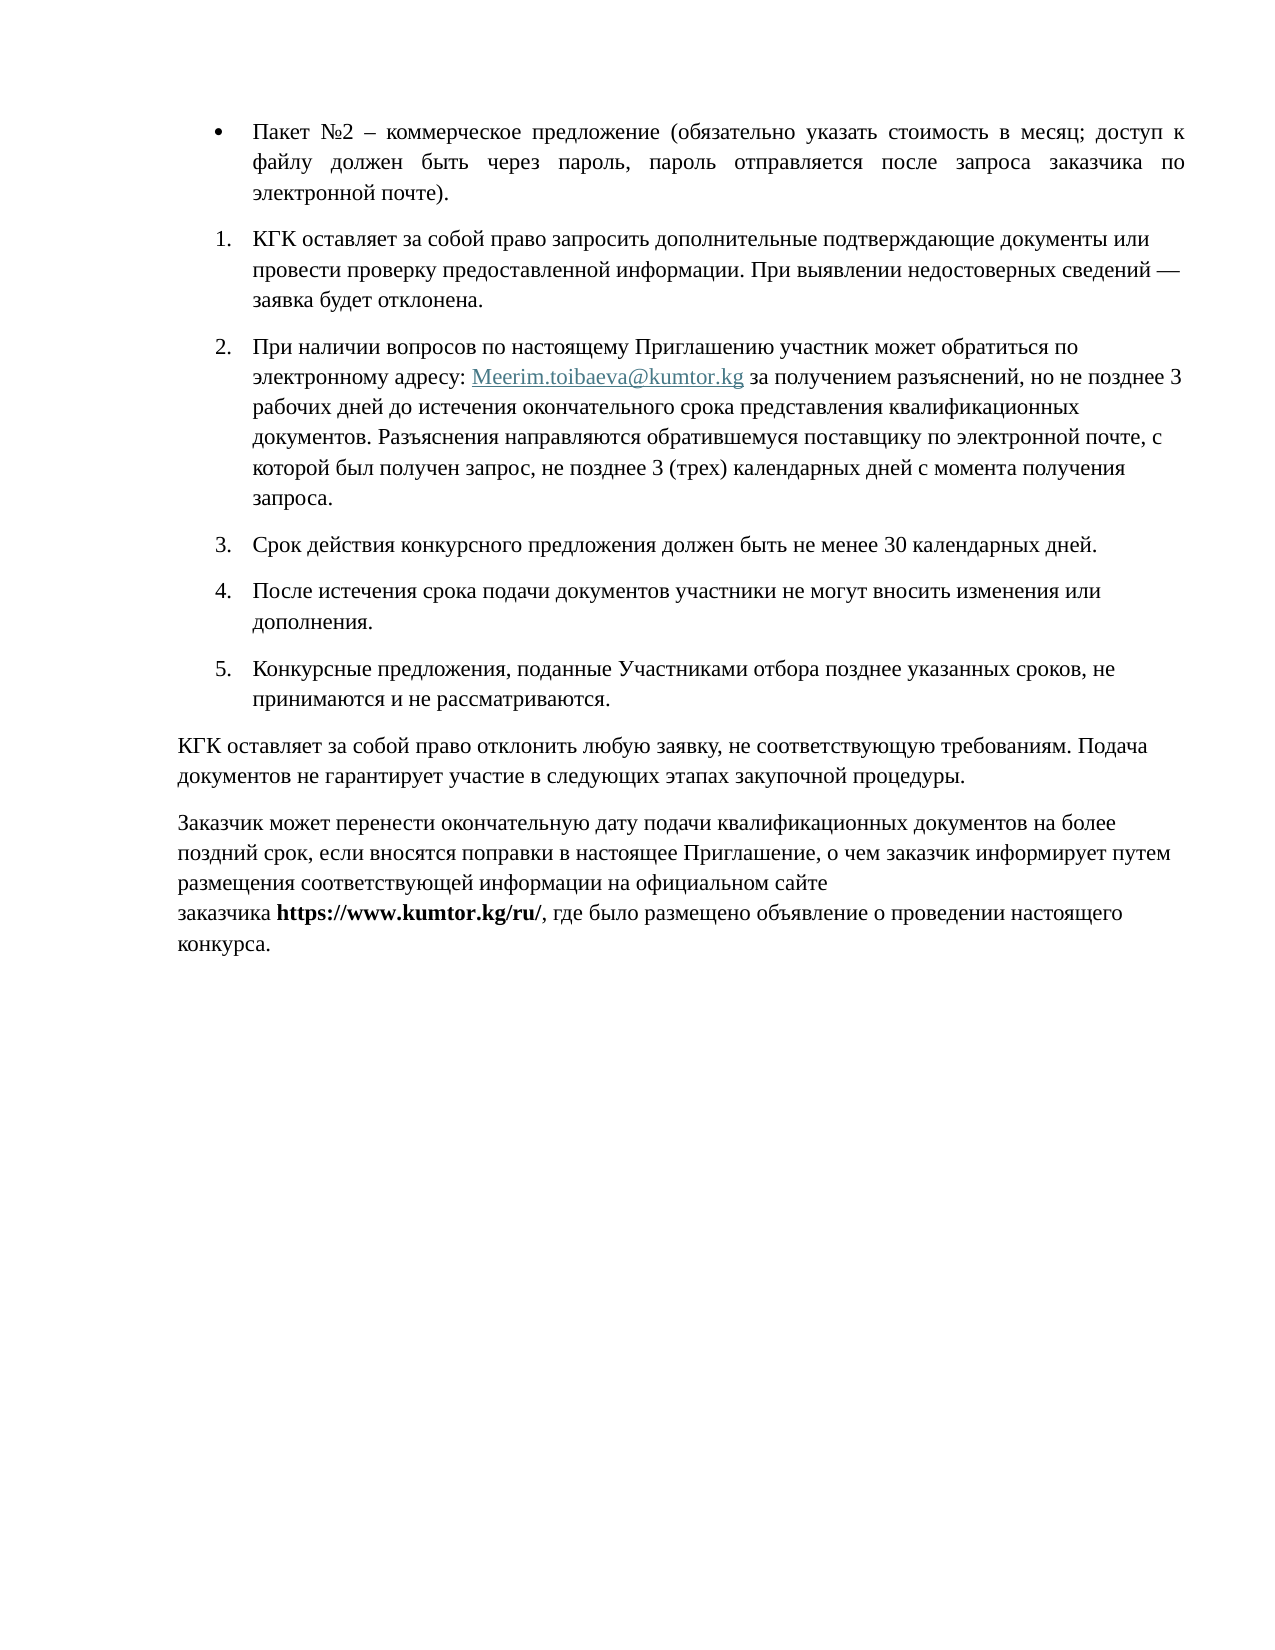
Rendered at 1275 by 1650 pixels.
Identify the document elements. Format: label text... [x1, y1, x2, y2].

list КГК оставляет за собой право запросить дополнительные подтверждающие документы или провести проверку предоставленной информации. При выявлении недостоверных сведений — заявка будет отклонена. [215, 225, 1186, 312]
list Срок действия конкурсного предложения должен быть не менее 30 календарных дней. [215, 531, 1186, 557]
text КГК оставляет за собой право отклонить любую заявку, не соответствующую требованиям. Подача документов не гарантирует участие в следующих этапах закупочной процедуры. [177, 732, 1186, 788]
list Пакет №2 – коммерческое предложение (обязательно указать стоимость в месяц; доступ к файлу должен быть через пароль, пароль отправляется после запроса заказчика по электронной почте). [215, 118, 1186, 205]
text Заказчик может перенести окончательную дату подачи квалификационных документов на более поздний срок, если вносятся поправки в настоящее Приглашение, о чем заказчик информирует путем размещения соответствующей информации на официальном сайте заказчика https://www.kumtor.kg/ru/, где было размещено объявление о проведении настоящего конкурса. [177, 809, 1186, 956]
list После истечения срока подачи документов участники не могут вносить изменения или дополнения. [215, 577, 1186, 634]
list При наличии вопросов по настоящему Приглашению участник может обратиться по электронному адресу: Meerim.toibaeva@kumtor.kg за получением разъяснений, но не позднее 3 рабочих дней до истечения окончательного срока представления квалификационных документов. Разъяснения направляются обратившемуся поставщику по электронной почте, с которой был получен запрос, не позднее 3 (трех) календарных дней с момента получения запроса. [215, 333, 1186, 510]
list Конкурсные предложения, поданные Участниками отбора позднее указанных сроков, не принимаются и не рассматриваются. [215, 654, 1186, 711]
